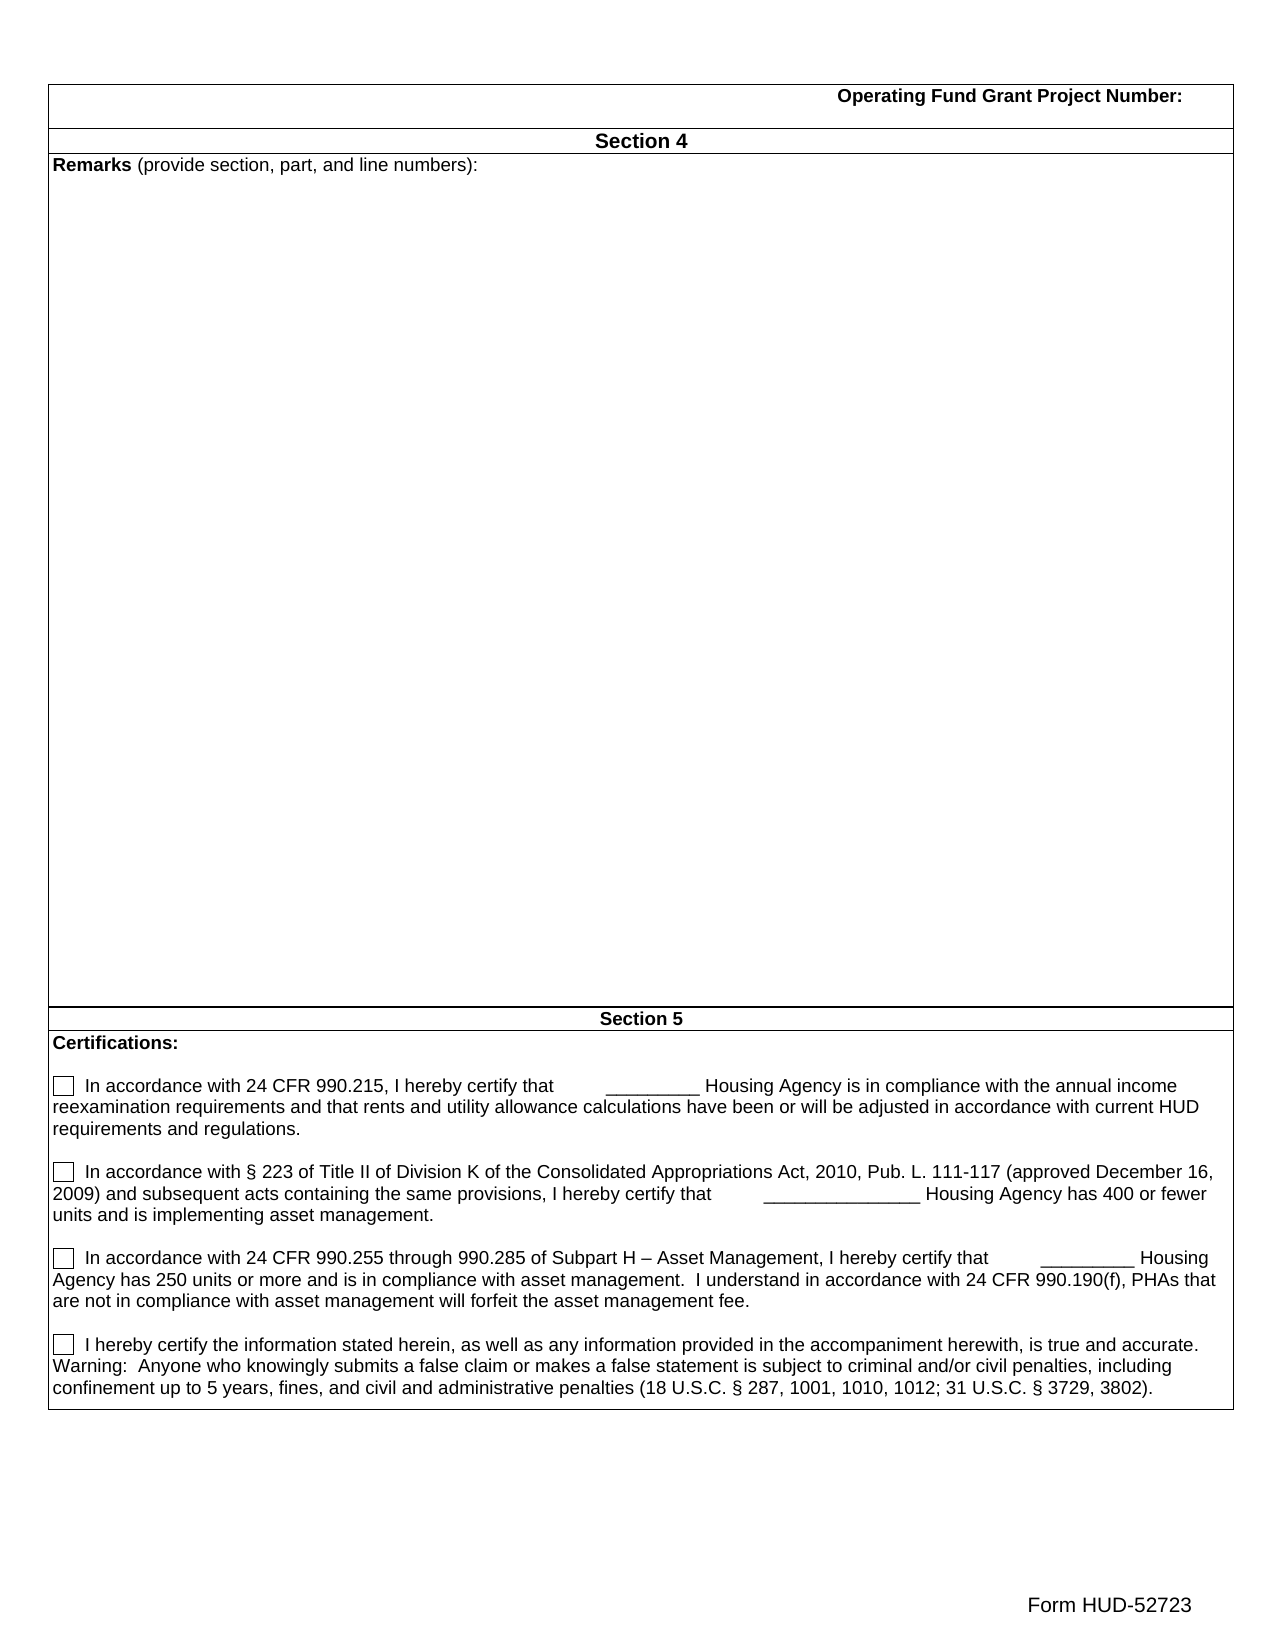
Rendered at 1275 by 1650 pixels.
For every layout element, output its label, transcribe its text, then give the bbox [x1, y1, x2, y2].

table_cell Certifications: In accordance with 24 CFR 990.215, I hereby certify that _________ Housing Agency is in compliance with the annual income reexamination requirements and that rents and utility allowance calculations have been or will be adjusted in accordance with current HUD requirements and regulations. In accordance with § 223 of Title II of Division K of the Consolidated Appropriations Act, 2010, Pub. L. 111-117 (approved December 16, 2009) and subsequent acts containing the same provisions, I hereby certify that _______________ Housing Agency has 400 or fewer units and is implementing asset management. In accordance with 24 CFR 990.255 through 990.285 of Subpart H – Asset Management, I hereby certify that _________ Housing Agency has 250 units or more and is in compliance with asset management. I understand in accordance with 24 CFR 990.190(f), PHAs that are not in compliance with asset management will forfeit the asset management fee. I hereby certify the information stated herein, as well as any information provided in the accompaniment herewith, is true and accurate. Warning: Anyone who knowingly submits a false claim or makes a false statement is subject to criminal and/or civil penalties, including confinement up to 5 years, fines, and civil and administrative penalties (18 U.S.C. § 287, 1001, 1010, 1012; 31 U.S.C. § 3729, 3802). [49, 1031, 1233, 1409]
table_header Operating Fund Grant Project Number: [49, 85, 1233, 128]
table_cell Remarks (provide section, part, and line numbers): [49, 154, 1233, 1006]
table_cell Section 5 [49, 1008, 1233, 1030]
table_cell Section 4 [49, 129, 1233, 153]
